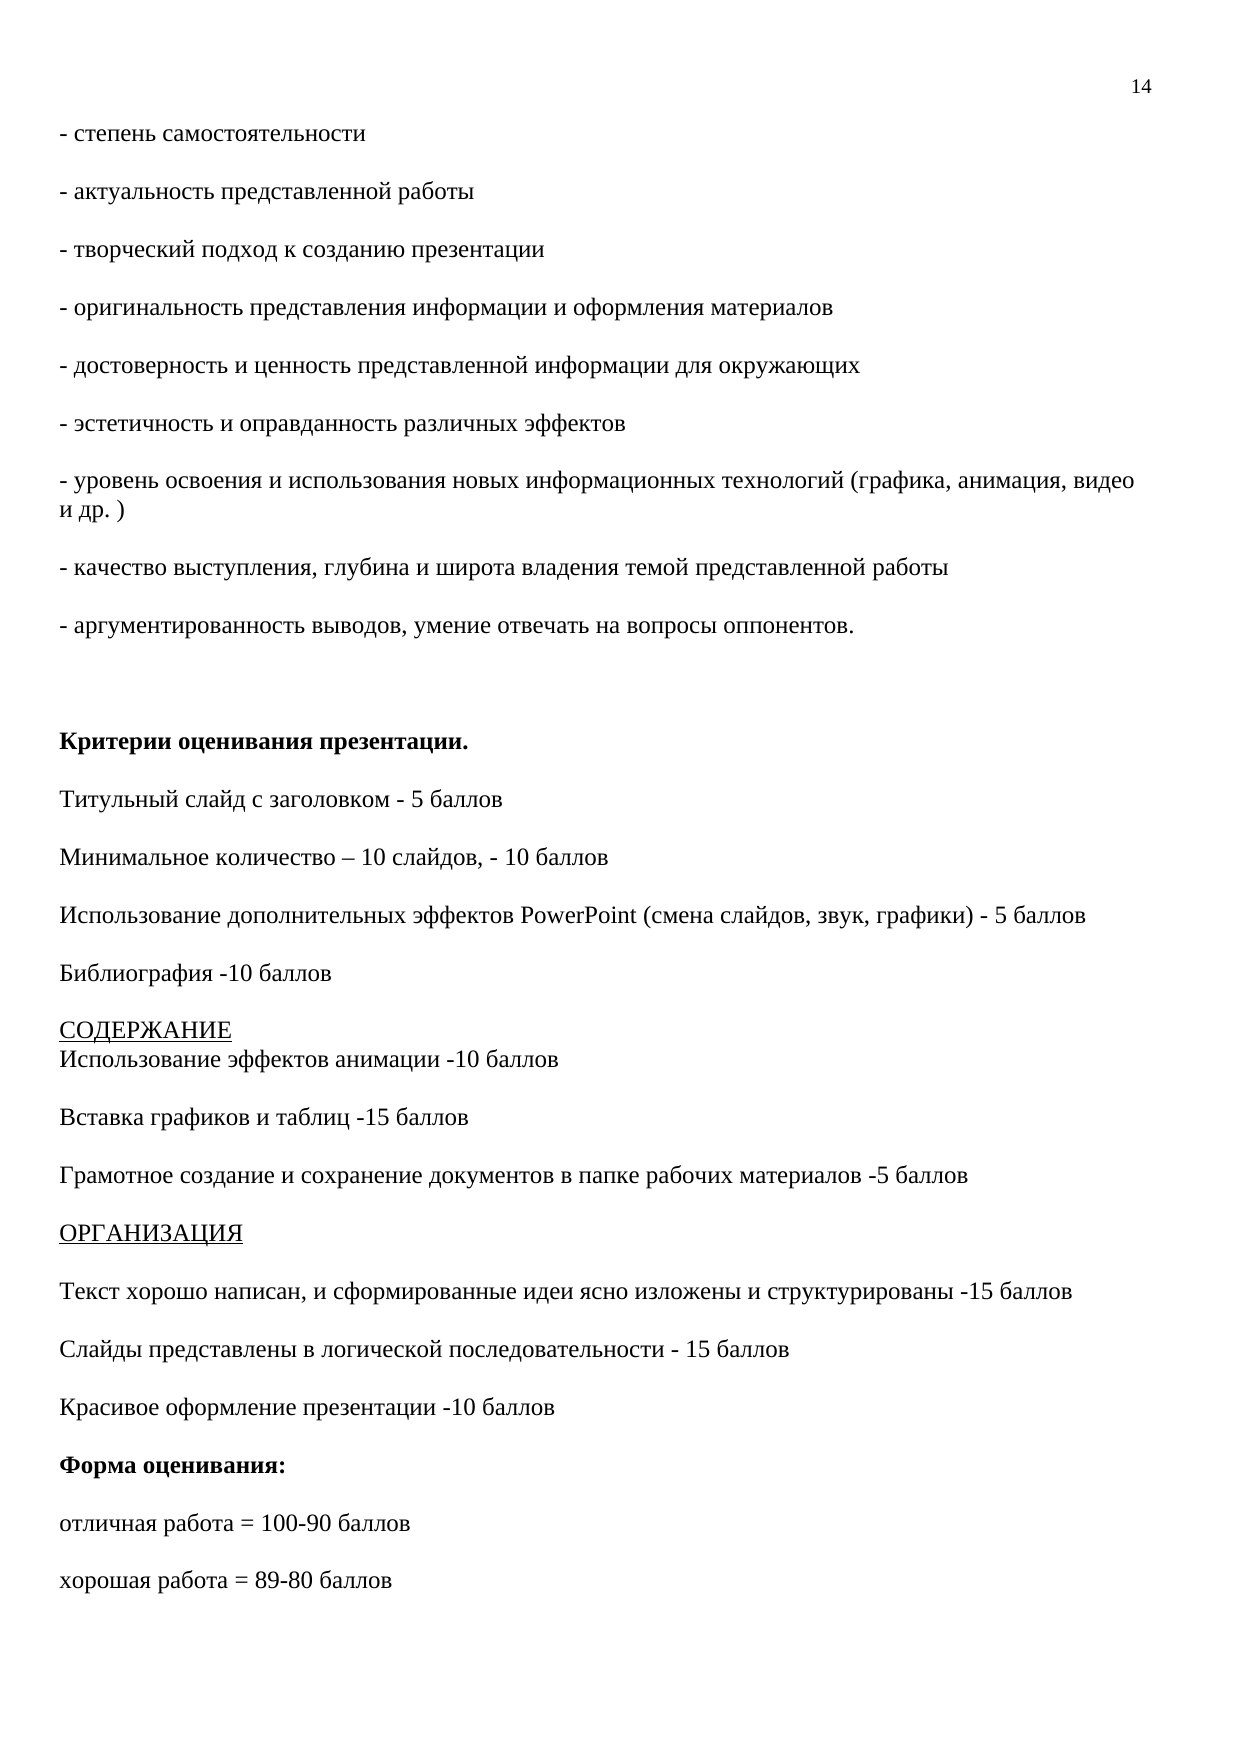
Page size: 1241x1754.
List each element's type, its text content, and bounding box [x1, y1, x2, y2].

text - аргументированность выводов, умение отвечать на вопросы оппонентов. [59, 610, 1152, 639]
text Использование дополнительных эффектов PowerPoint (смена слайдов, звук, графики) - 5 баллов [59, 900, 1152, 928]
text Текст хорошо написан, и сформированные идеи ясно изложены и структурированы -15 баллов [59, 1276, 1152, 1305]
text - оригинальность представления информации и оформления материалов [59, 292, 1152, 321]
text ОРГАНИЗАЦИЯ [59, 1218, 1152, 1247]
text - актуальность представленной работы [59, 176, 1152, 205]
text Титульный слайд с заголовком - 5 баллов [59, 784, 1152, 813]
text Грамотное создание и сохранение документов в папке рабочих материалов -5 баллов [59, 1160, 1152, 1189]
text Библиография -10 баллов [59, 958, 1152, 986]
text СОДЕРЖАНИЕ Использование эффектов анимации -10 баллов [59, 1016, 1152, 1073]
text - уровень освоения и использования новых информационных технологий (графика, анимация, видео и др. ) [59, 466, 1152, 523]
text - достоверность и ценность представленной информации для окружающих [59, 350, 1152, 378]
text - эстетичность и оправданность различных эффектов [59, 408, 1152, 436]
text - степень самостоятельности [59, 118, 1152, 147]
text хорошая работа = 89-80 баллов [59, 1566, 1152, 1594]
text Слайды представлены в логической последовательности - 15 баллов [59, 1334, 1152, 1363]
text Форма оценивания: [59, 1450, 1152, 1478]
text Минимальное количество – 10 слайдов, - 10 баллов [59, 842, 1152, 871]
text Критерии оценивания презентации. [59, 726, 1152, 755]
text отличная работа = 100-90 баллов [59, 1508, 1152, 1536]
text - качество выступления, глубина и широта владения темой представленной работы [59, 552, 1152, 581]
text Вставка графиков и таблиц -15 баллов [59, 1102, 1152, 1131]
text Красивое оформление презентации -10 баллов [59, 1392, 1152, 1421]
text - творческий подход к созданию презентации [59, 234, 1152, 263]
